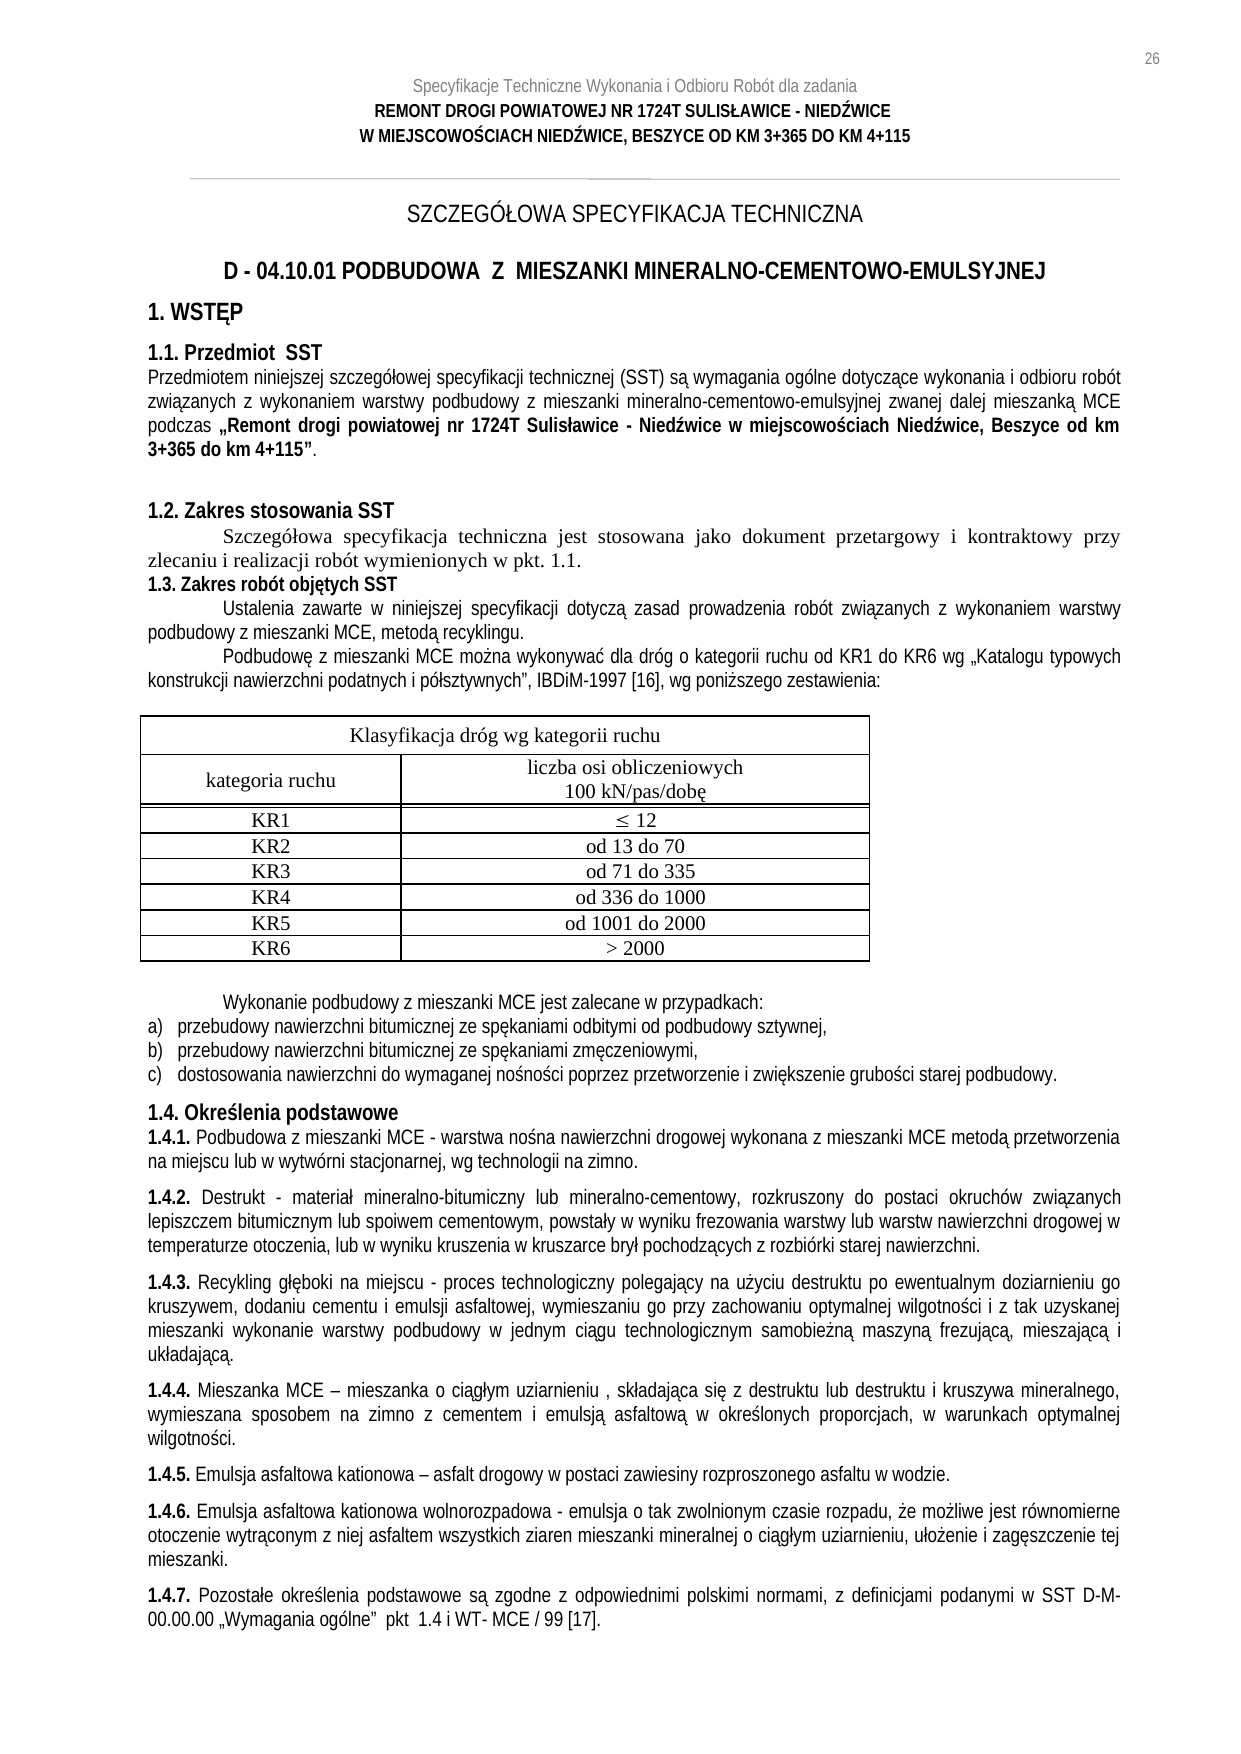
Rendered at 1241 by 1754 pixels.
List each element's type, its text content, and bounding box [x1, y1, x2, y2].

table_cell od 13 do 70 [402, 834, 869, 858]
table_cell od 336 do 1000 [402, 885, 869, 909]
text 1.4.4. Mieszanka MCE – mieszanka o ciągłym uziarnieniu , składająca się z destruktu lub destruktu i kruszywa mineralnego, wymieszana sposobem na zimno z cementem i emulsją asfaltową w określonych proporcjach, w warunkach optymalnej wilgotności. [148, 1378, 1122, 1450]
text 1.4.1. Podbudowa z mieszanki MCE - warstwa nośna nawierzchni drogowej wykonana z mieszanki MCE metodą przetworzenia na miejscu lub w wytwórni stacjonarnej, wg technologii na zimno. [148, 1125, 1122, 1173]
subtitle 1. WSTĘP [148, 297, 1122, 326]
table_cell od 1001 do 2000 [402, 911, 869, 934]
table_cell KR2 [141, 834, 400, 858]
text Przedmiotem niniejszej szczegółowej specyfikacji technicznej (SST) są wymagania ogólne dotyczące wykonania i odbioru robót związanych z wykonaniem warstwy podbudowy z mieszanki mineralno-cementowo-emulsyjnej zwanej dalej mieszanką MCE podczas „Remont drogi powiatowej nr 1724T Sulisławice - Niedźwice w miejscowościach Niedźwice, Beszyce od km 3+365 do km 4+115”. [148, 365, 1122, 461]
subtitle 1.1. Przedmiot SST [148, 338, 1122, 365]
table_cell 2000 [402, 936, 869, 960]
list dostosowania nawierzchni do wymaganej nośności poprzez przetworzenie i zwiększenie grubości starej podbudowy. [148, 1062, 1122, 1086]
table_cell od 71 do 335 [402, 859, 869, 883]
table_cell KR5 [141, 911, 400, 934]
table_cell liczba osi obliczeniowych 100 kN/pas/dobę [402, 755, 869, 803]
list przebudowy nawierzchni bitumicznej ze spękaniami zmęczeniowymi, [148, 1038, 1122, 1062]
table_cell KR3 [141, 859, 400, 883]
table_cell KR6 [141, 936, 400, 960]
table_cell 12 [402, 808, 869, 832]
text 1.4.5. Emulsja asfaltowa kationowa – asfalt drogowy w postaci zawiesiny rozproszonego asfaltu w wodzie. [148, 1462, 1122, 1486]
text 1.3. Zakres robót objętych SST [148, 572, 1122, 596]
text SZCZEGÓŁOWA SPECYFIKACJA TECHNICZNA [148, 199, 1122, 228]
table_cell KR1 [141, 808, 400, 832]
subtitle 1.2. Zakres stosowania SST [148, 497, 1122, 523]
text 1.4.7. Pozostałe określenia podstawowe są zgodne z odpowiednimi polskimi normami, z definicjami podanymi w SST D-M-00.00.00 „Wymagania ogólne” pkt 1.4 i WT- MCE / 99 [17]. [148, 1583, 1122, 1631]
text D - 04.10.01 PODBUDOWA Z MIESZANKI MINERALNO-CEMENTOWO-EMULSYJNEJ [148, 256, 1122, 285]
table_header Klasyfikacja dróg wg kategorii ruchu [141, 717, 869, 753]
text Ustalenia zawarte w niniejszej specyfikacji dotyczą zasad prowadzenia robót związanych z wykonaniem warstwy podbudowy z mieszanki MCE, metodą recyklingu. [148, 596, 1122, 643]
table_cell kategoria ruchu [141, 755, 400, 803]
subtitle 1.4. Określenia podstawowe [148, 1098, 1122, 1125]
text 1.4.6. Emulsja asfaltowa kationowa wolnorozpadowa - emulsja o tak zwolnionym czasie rozpadu, że możliwe jest równomierne otoczenie wytrąconym z niej asfaltem wszystkich ziaren mieszanki mineralnej o ciągłym uziarnieniu, ułożenie i zagęszczenie tej mieszanki. [148, 1499, 1122, 1571]
text Podbudowę z mieszanki MCE można wykonywać dla dróg o kategorii ruchu od KR1 do KR6 wg „Katalogu typowych konstrukcji nawierzchni podatnych i półsztywnych”, IBDiM-1997 [16], wg poniższego zestawienia: [148, 643, 1122, 691]
text Szczegółowa specyfikacja techniczna jest stosowana jako dokument przetargowy i kontraktowy przy zlecaniu i realizacji robót wymienionych w pkt. 1.1. [148, 523, 1122, 572]
text 1.4.3. Recykling głęboki na miejscu - proces technologiczny polegający na użyciu destruktu po ewentualnym doziarnieniu go kruszywem, dodaniu cementu i emulsji asfaltowej, wymieszaniu go przy zachowaniu optymalnej wilgotności i z tak uzyskanej mieszanki wykonanie warstwy podbudowy w jednym ciągu technologicznym samobieżną maszyną frezującą, mieszającą i układającą. [148, 1269, 1122, 1365]
list przebudowy nawierzchni bitumicznej ze spękaniami odbitymi od podbudowy sztywnej, [148, 1014, 1122, 1038]
table_cell KR4 [141, 885, 400, 909]
text 1.4.2. Destrukt - materiał mineralno-bitumiczny lub mineralno-cementowy, rozkruszony do postaci okruchów związanych lepiszczem bitumicznym lub spoiwem cementowym, powstały w wyniku frezowania warstwy lub warstw nawierzchni drogowej w temperaturze otoczenia, lub w wyniku kruszenia w kruszarce brył pochodzących z rozbiórki starej nawierzchni. [148, 1185, 1122, 1257]
text Wykonanie podbudowy z mieszanki MCE jest zalecane w przypadkach: [148, 990, 1122, 1014]
